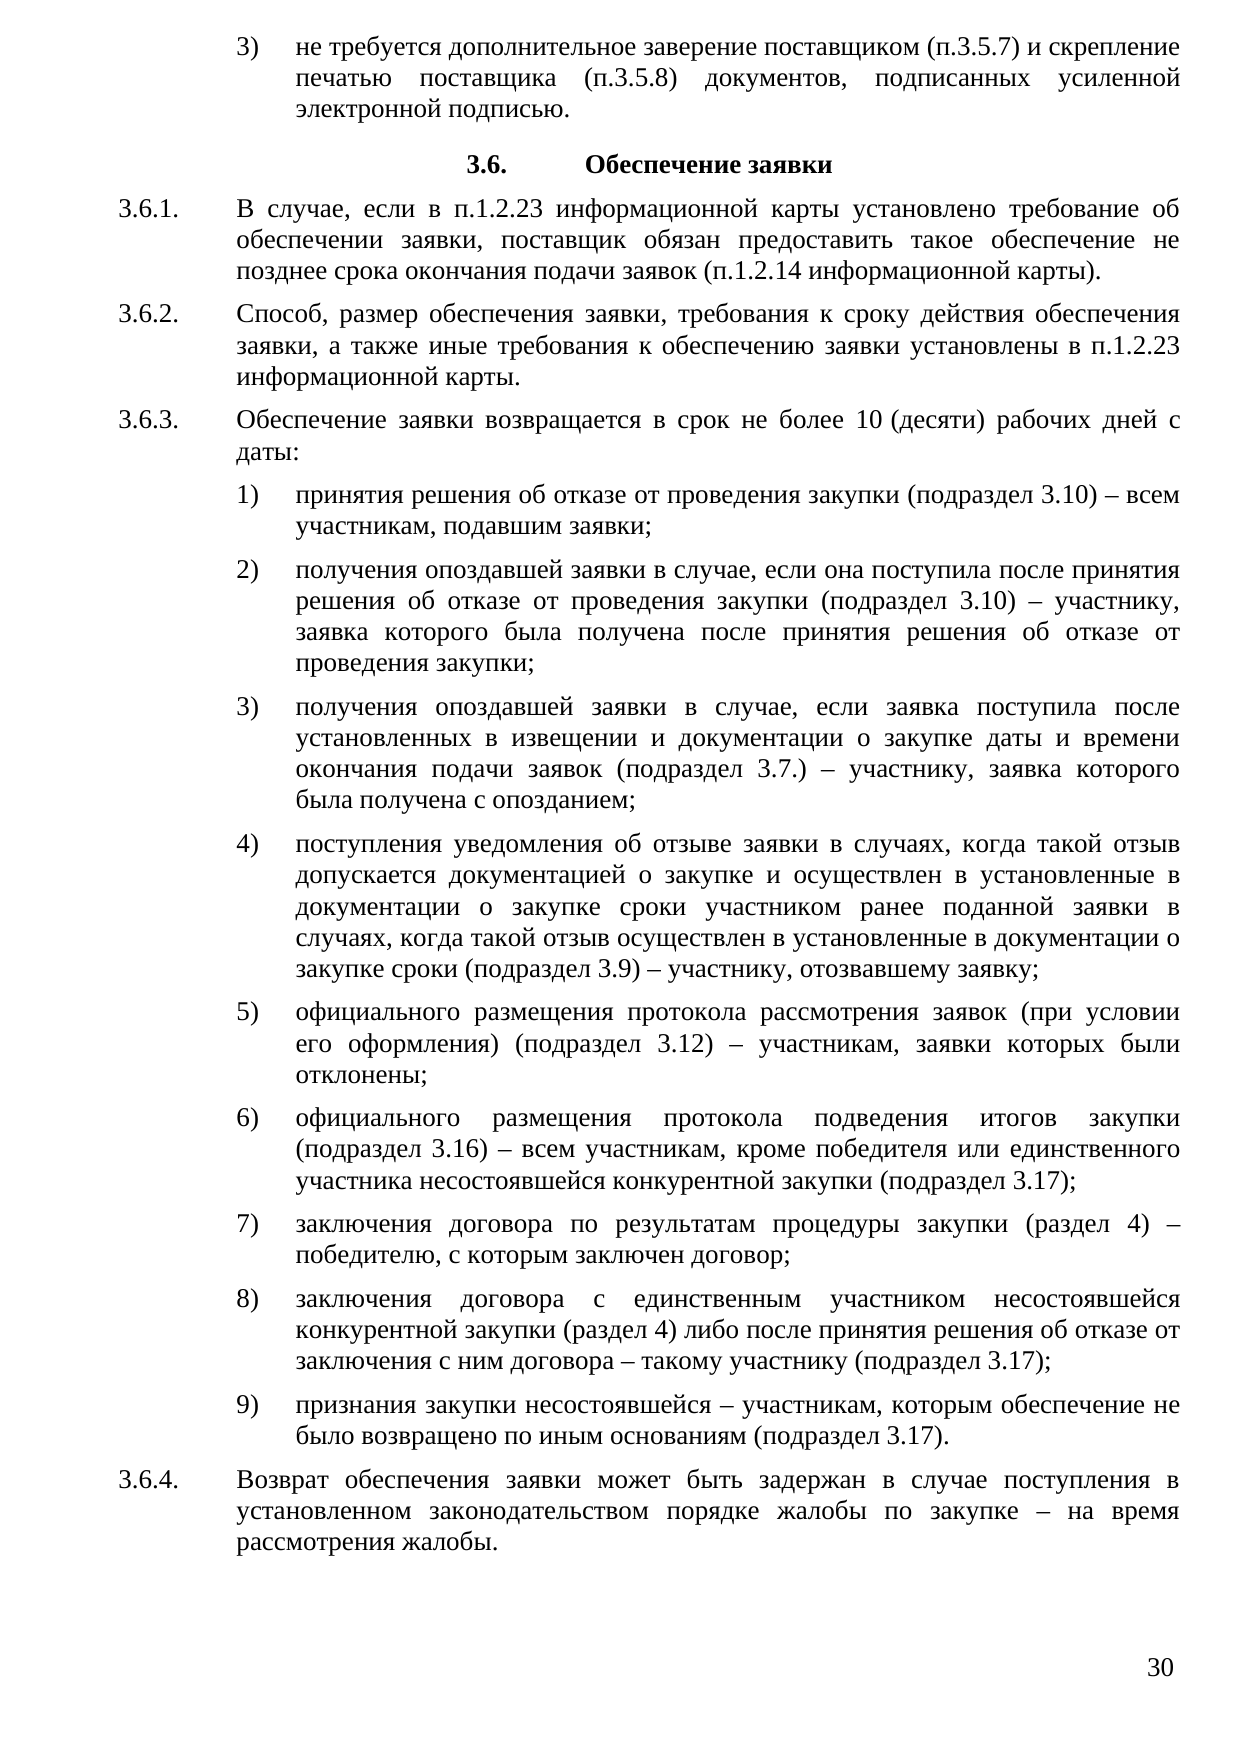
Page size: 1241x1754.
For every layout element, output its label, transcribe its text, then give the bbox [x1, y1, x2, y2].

text признания закупки несостоявшейся – участникам, которым обеспечение не было возвращено по иным основаниям (подраздел 3.17). [236, 1388, 1181, 1450]
text Способ, размер обеспечения заявки, требования к сроку действия обеспечения заявки, а также иные требования к обеспечению заявки установлены в п.1.2.23 информационной карты. [118, 298, 1181, 391]
text получения опоздавшей заявки в случае, если заявка поступила после установленных в извещении и документации о закупке даты и времени окончания подачи заявок (подраздел 3.7.) – участнику, заявка которого была получена с опозданием; [236, 690, 1181, 815]
text В случае, если в п.1.2.23 информационной карты установлено требование об обеспечении заявки, поставщик обязан предоставить такое обеспечение не позднее срока окончания подачи заявок (п.1.2.14 информационной карты). [118, 192, 1181, 285]
text заключения договора по результатам процедуры закупки (раздел 4) – победителю, с которым заключен договор; [236, 1207, 1181, 1270]
text поступления уведомления об отзыве заявки в случаях, когда такой отзыв допускается документацией о закупке и осуществлен в установленные в документации о закупке сроки участником ранее поданной заявки в случаях, когда такой отзыв осуществлен в установленные в документации о закупке сроки (подраздел 3.9) – участнику, отозвавшему заявку; [236, 827, 1181, 983]
text Обеспечение заявки возвращается в срок не более 10 (десяти) рабочих дней с даты: [118, 403, 1181, 466]
text принятия решения об отказе от проведения закупки (подраздел 3.10) – всем участникам, подавшим заявки; [236, 478, 1181, 541]
text официального размещения протокола рассмотрения заявок (при условии его оформления) (подраздел 3.12) – участникам, заявки которых были отклонены; [236, 996, 1181, 1089]
text заключения договора с единственным участником несостоявшейся конкурентной закупки (раздел 4) либо после принятия решения об отказе от заключения с ним договора – такому участнику (подраздел 3.17); [236, 1282, 1181, 1376]
text не требуется дополнительное заверение поставщиком (п.3.5.7) и скрепление печатью поставщика (п.3.5.8) документов, подписанных усиленной электронной подписью. [236, 29, 1181, 123]
text Обеспечение заявки [118, 148, 1181, 179]
text Возврат обеспечения заявки может быть задержан в случае поступления в установленном законодательством порядке жалобы по закупке – на время рассмотрения жалобы. [118, 1463, 1181, 1556]
text получения опоздавшей заявки в случае, если она поступила после принятия решения об отказе от проведения закупки (подраздел 3.10) – участнику, заявка которого была получена после принятия решения об отказе от проведения закупки; [236, 553, 1181, 678]
text официального размещения протокола подведения итогов закупки (подраздел 3.16) – всем участникам, кроме победителя или единственного участника несостоявшейся конкурентной закупки (подраздел 3.17); [236, 1101, 1181, 1195]
